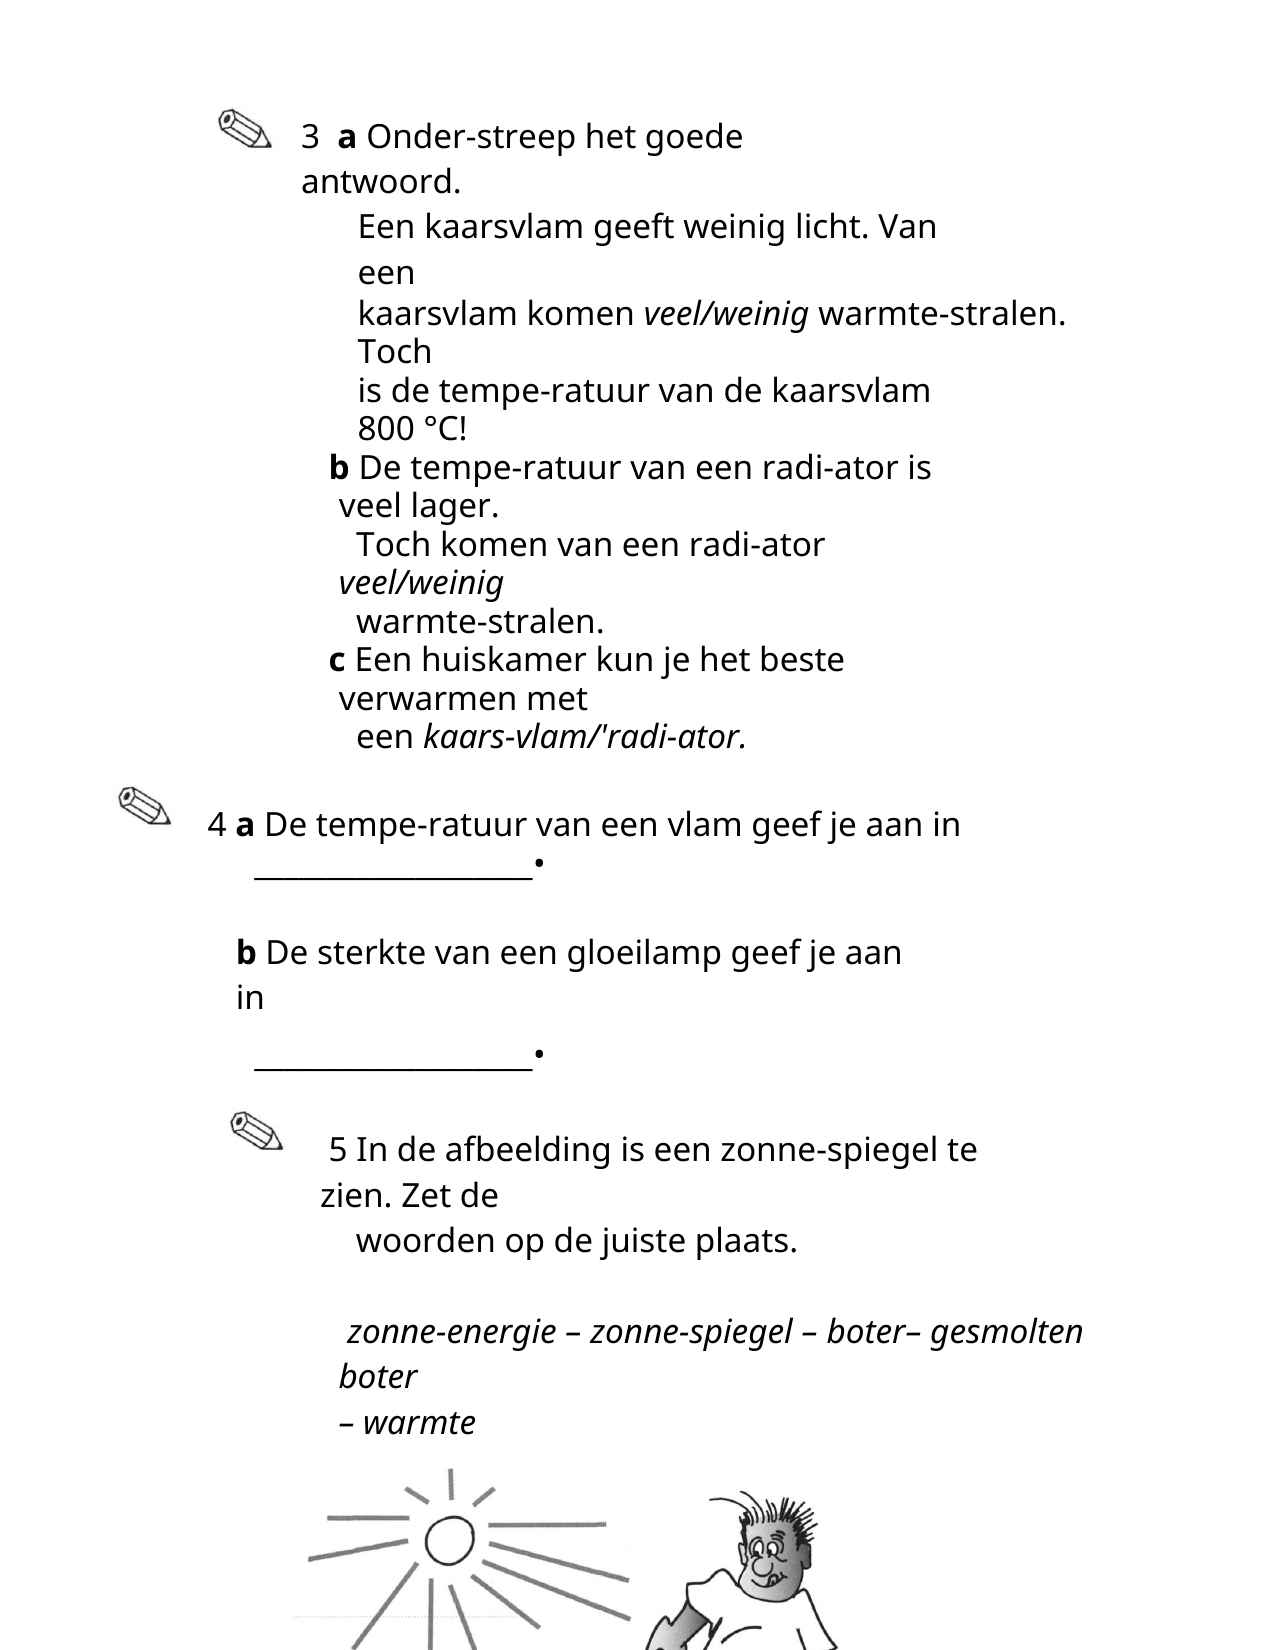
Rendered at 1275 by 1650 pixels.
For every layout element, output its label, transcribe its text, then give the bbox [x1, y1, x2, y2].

text • [254, 1031, 893, 1076]
text is de tempe-ratuur van de kaarsvlam ! [357, 371, 976, 448]
text zonne-energie – zonne-spiegel – boter– gesmolten boter [338, 1308, 1089, 1399]
text de afbeelding is een zonne-spiegel te zien. Zet de [320, 1126, 1023, 1217]
picture [293, 1455, 886, 1650]
text c Een huiskamer kun je het beste verwarmen met [320, 641, 1023, 718]
picture [224, 1101, 301, 1172]
text Een kaarsvlam geeft weinig licht. Van een [357, 203, 986, 294]
text Toch komen van een radi-ator veel/weinig [339, 525, 948, 602]
picture [205, 88, 290, 164]
text b De tempe-ratuur van een radi-ator is veel lager. [320, 448, 995, 525]
text 3 a Onder-streep het goede antwoord. [301, 112, 893, 203]
text De tempe-ratuur van een vlam geef je aan in [207, 801, 969, 846]
text – warmte [338, 1399, 893, 1444]
text • [254, 868, 893, 882]
text b De sterkte van een gloeilamp geef je aan in [236, 928, 923, 1019]
text een kaars-vlam/'radi-ator. [339, 718, 893, 757]
text kaarsvlam komen veel/weinig warmte-stralen. Toch [357, 294, 1070, 371]
text warmte-stralen. [339, 602, 893, 641]
picture [100, 775, 189, 846]
text woorden op de juiste plaats. [338, 1217, 893, 1262]
